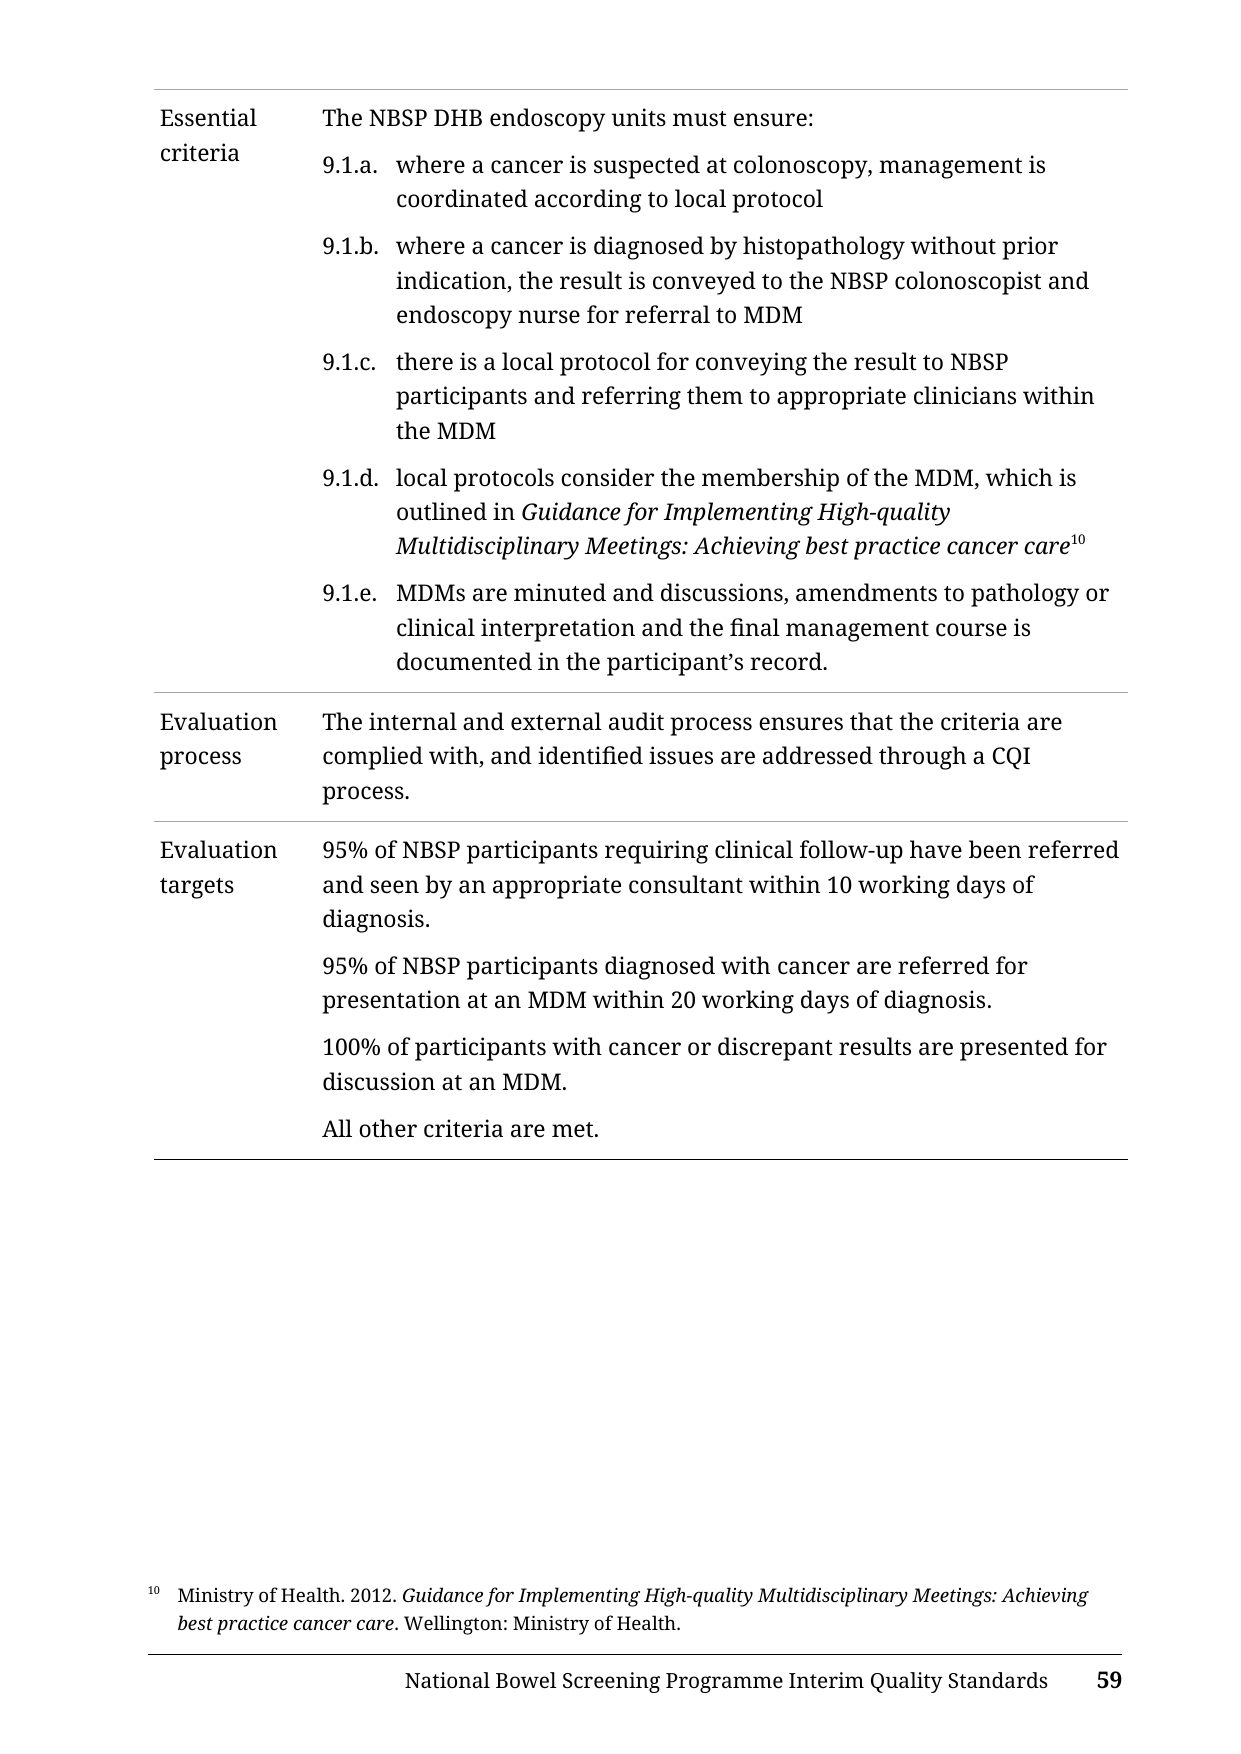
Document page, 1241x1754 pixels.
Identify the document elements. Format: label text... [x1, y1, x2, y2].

table_cell 95% of NBSP participants requiring clinical follow-up have been referred and seen by an appropriate consultant within 10 working days of diagnosis. 95% of NBSP participants diagnosed with cancer are referred for presentation at an MDM within 20 working days of diagnosis. 100% of participants with cancer or discrepant results are presented for discussion at an MDM. All other criteria are met. [316, 822, 1128, 1159]
table_cell The NBSP DHB endoscopy units must ensure: 9.1.a. where a cancer is suspected at colonoscopy, management is coordinated according to local protocol 9.1.b. where a cancer is diagnosed by histopathology without prior indication, the result is conveyed to the NBSP colonoscopist and endoscopy nurse for referral to MDM 9.1.c. there is a local protocol for conveying the result to NBSP participants and referring them to appropriate clinicians within the MDM 9.1.d. local protocols consider the membership of the MDM, which is outlined in Guidance for Implementing High-quality Multidisciplinary Meetings: Achieving best practice cancer care 9.1.e. MDMs are minuted and discussions, amendments to pathology or clinical interpretation and the final management course is documented in the participant’s record. [316, 90, 1128, 692]
table_cell Essential criteria [154, 90, 316, 692]
table_cell Evaluation targets [154, 822, 316, 1159]
table_cell Evaluation process [154, 693, 316, 821]
table_cell The internal and external audit process ensures that the criteria are complied with, and identified issues are addressed through a CQI process. [316, 693, 1128, 821]
